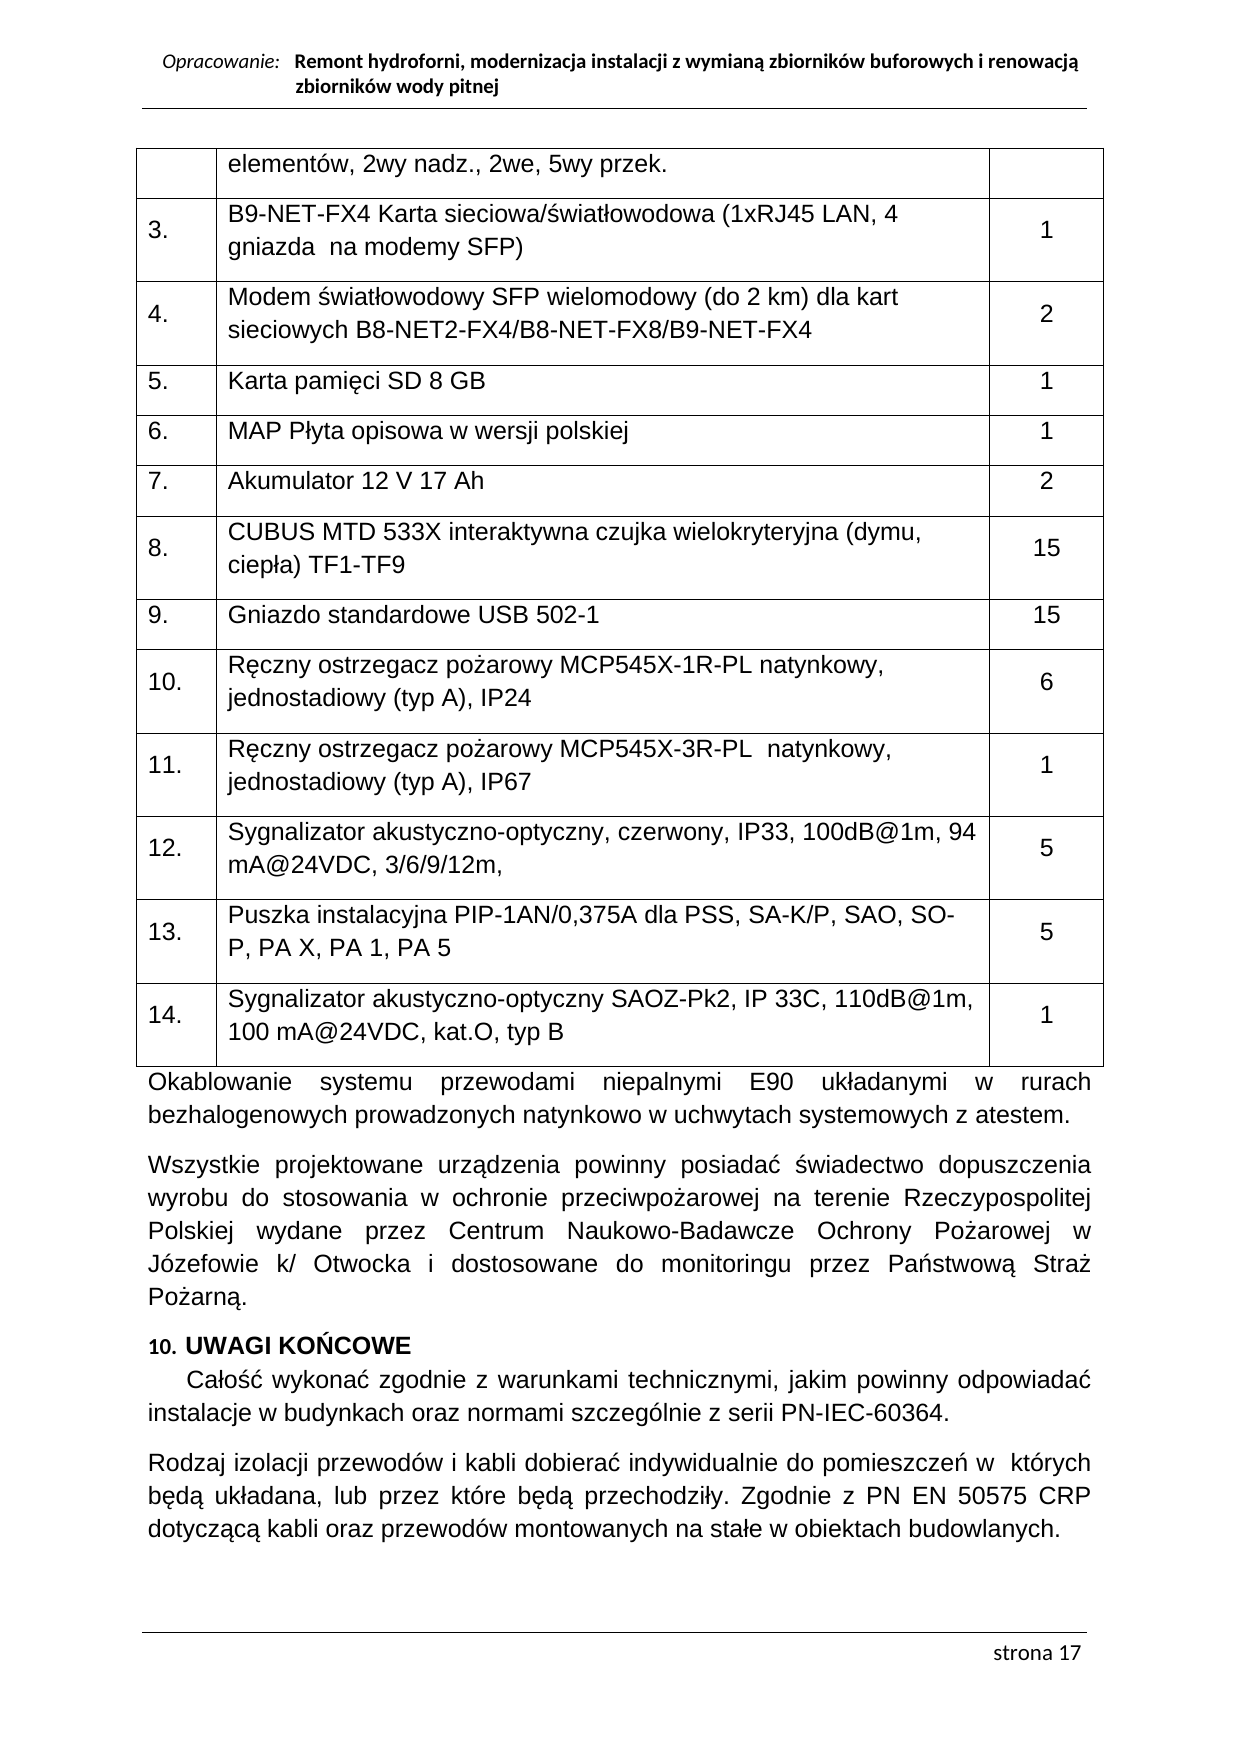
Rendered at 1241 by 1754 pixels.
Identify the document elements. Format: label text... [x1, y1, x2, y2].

table_cell 9. [137, 600, 216, 649]
text Wszystkie projektowane urządzenia powinny posiadać świadectwo dopuszczenia wyrobu do stosowania w ochronie przeciwpożarowej na terenie Rzeczypospolitej Polskiej wydane przez Centrum Naukowo-Badawcze Ochrony Pożarowej w Józefowie k/ Otwocka i dostosowane do monitoringu przez Państwową Straż Pożarną. [148, 1149, 1093, 1310]
table_cell Sygnalizator akustyczno-optyczny SAOZ-Pk2, IP 33C, 110dB@1m, 100 mA@24VDC, kat.O, typ B [217, 984, 989, 1066]
table_cell 8. [137, 517, 216, 599]
table_cell 14. [137, 984, 216, 1066]
table_cell Karta pamięci SD 8 GB [217, 366, 989, 415]
table_cell Ręczny ostrzegacz pożarowy MCP545X-3R-PL natynkowy, jednostadiowy (typ A), IP67 [217, 734, 989, 816]
table_cell 11. [137, 734, 216, 816]
table_cell Modem światłowodowy SFP wielomodowy (do 2 km) dla kart sieciowych B8-NET2-FX4/B8-NET-FX8/B9-NET-FX4 [217, 282, 989, 364]
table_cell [217, 149, 989, 198]
table_cell 6 [990, 650, 1103, 732]
table_cell 1 [990, 199, 1103, 281]
table_cell 7. [137, 466, 216, 516]
table_cell 15 [990, 600, 1103, 649]
table_cell 1 [990, 734, 1103, 816]
table_cell 2 [990, 282, 1103, 364]
table_cell Ręczny ostrzegacz pożarowy MCP545X-1R-PL natynkowy, jednostadiowy (typ A), IP24 [217, 650, 989, 732]
table_cell 5. [137, 366, 216, 415]
table_cell 2 [990, 466, 1103, 516]
table_cell Puszka instalacyjna PIP-1AN/0,375A dla PSS, SA-K/P, SAO, SO-P, PA X, PA 1, PA 5 [217, 900, 989, 982]
table_cell 6. [137, 416, 216, 465]
table_cell Sygnalizator akustyczno-optyczny, czerwony, IP33, 100dB@1m, 94 mA@24VDC, 3/6/9/12m, [217, 817, 989, 899]
table_cell 1 [990, 984, 1103, 1066]
table_cell B9-NET-FX4 Karta sieciowa/światłowodowa (1xRJ45 LAN, 4 gniazda na modemy SFP) [217, 199, 989, 281]
table_cell 10. [137, 650, 216, 732]
table_cell 5 [990, 817, 1103, 899]
text Całość wykonać zgodnie z warunkami technicznymi, jakim powinny odpowiadać instalacje w budynkach oraz normami szczególnie z serii PN-IEC-60364. [148, 1365, 1093, 1427]
table_cell 1 [990, 366, 1103, 415]
text UWAGI KOŃCOWE [148, 1331, 1093, 1361]
table_cell Gniazdo standardowe USB 502-1 [217, 600, 989, 649]
table_cell CUBUS MTD 533X interaktywna czujka wielokryteryjna (dymu, ciepła) TF1-TF9 [217, 517, 989, 599]
text Okablowanie systemu przewodami niepalnymi E90 układanymi w rurach bezhalogenowych prowadzonych natynkowo w uchwytach systemowych z atestem. [148, 1067, 1093, 1129]
text Rodzaj izolacji przewodów i kabli dobierać indywidualnie do pomieszczeń w których będą układana, lub przez które będą przechodziły. Zgodnie z PN EN 50575 CRP dotyczącą kabli oraz przewodów montowanych na stałe w obiektach budowlanych. [148, 1448, 1093, 1542]
table_cell MAP Płyta opisowa w wersji polskiej [217, 416, 989, 465]
table_cell 13. [137, 900, 216, 982]
table_cell 4. [137, 282, 216, 364]
table_cell 1 [990, 416, 1103, 465]
table_cell 2. [137, 149, 216, 198]
table_cell 3. [137, 199, 216, 281]
table_cell 15 [990, 517, 1103, 599]
table_cell 12. [137, 817, 216, 899]
table_cell Akumulator 12 V 17 Ah [217, 466, 989, 516]
table_cell 5 [990, 900, 1103, 982]
table_cell 1 [990, 149, 1103, 198]
